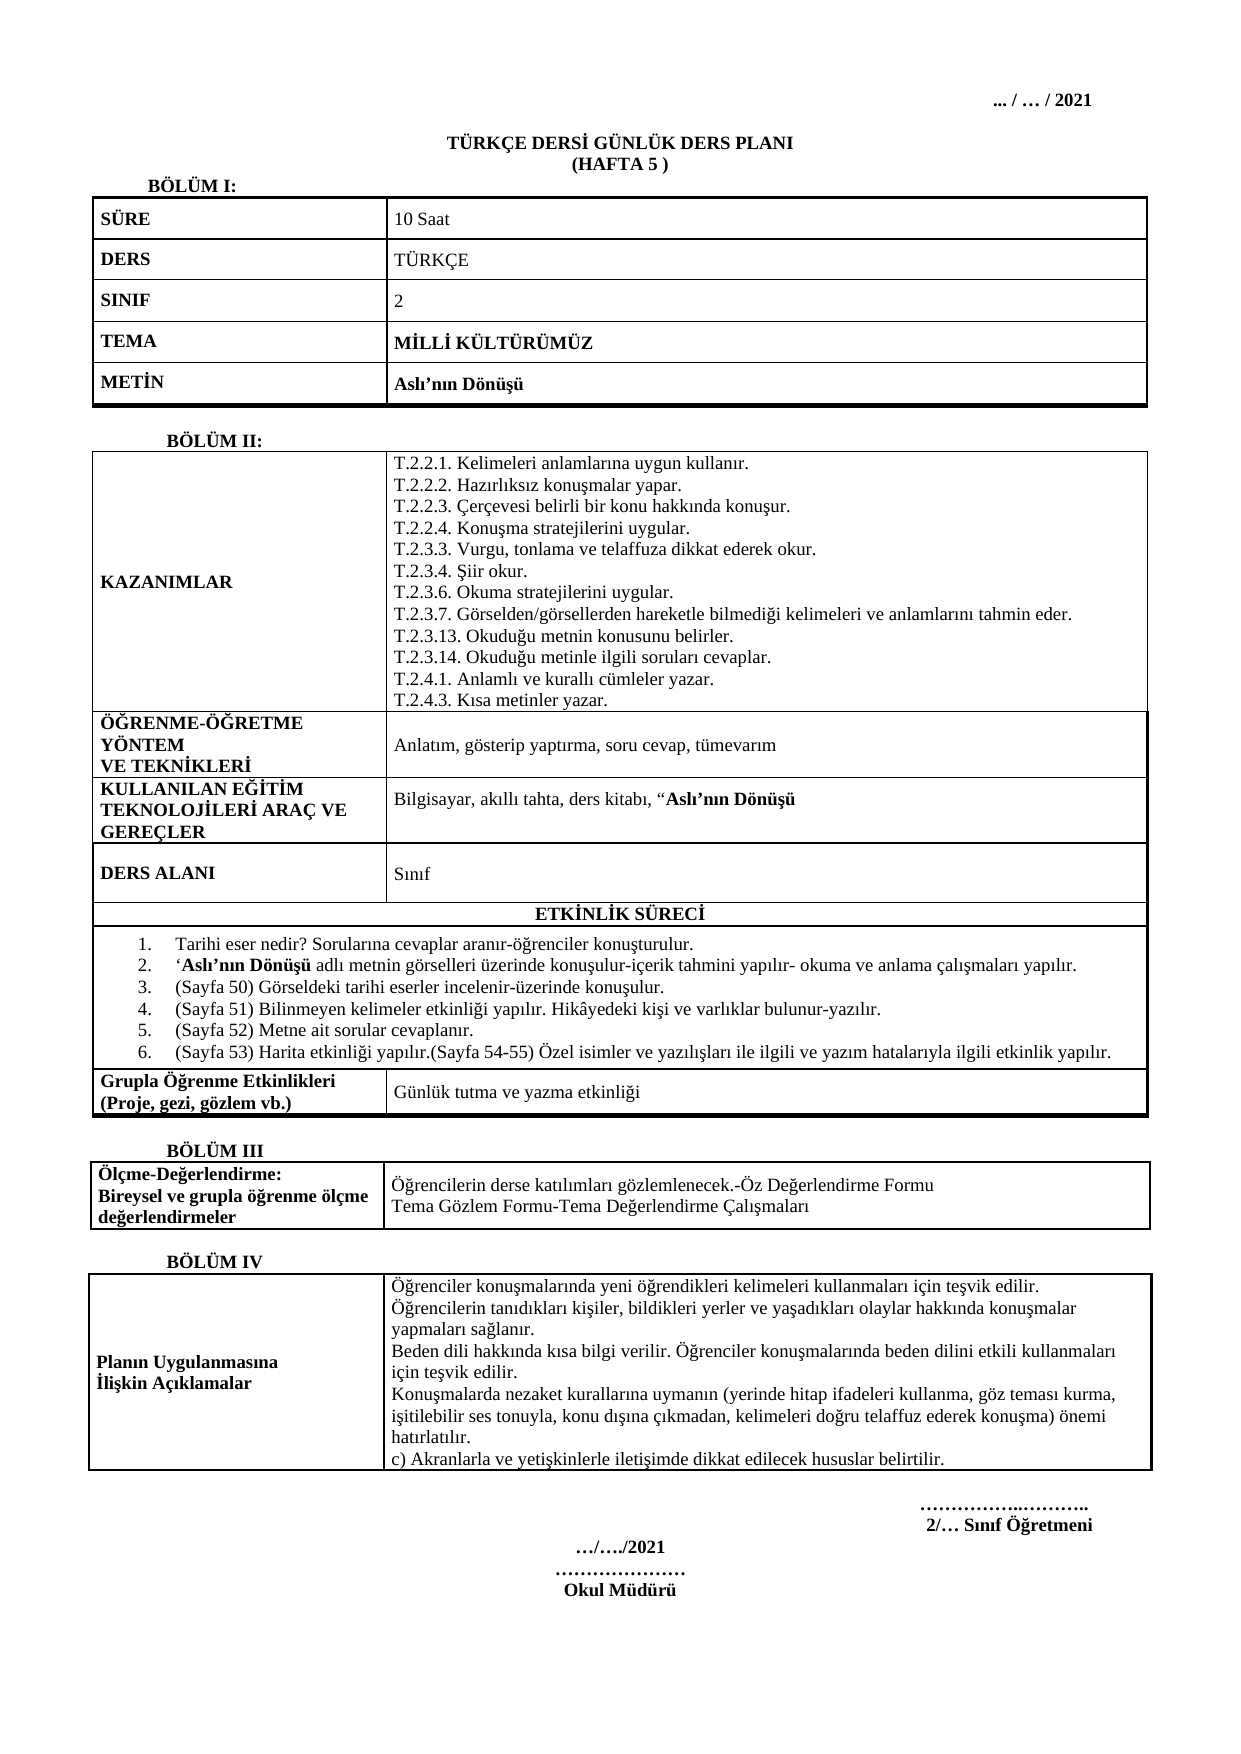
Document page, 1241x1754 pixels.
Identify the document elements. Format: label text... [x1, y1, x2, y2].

table_cell METİN [94, 363, 386, 403]
table_header Ölçme-Değerlendirme: Bireysel ve grupla öğrenme ölçme değerlendirmeler [92, 1163, 383, 1228]
text Okul Müdürü [148, 1579, 1092, 1601]
text ……………..……….. [148, 1493, 1092, 1514]
table_cell DERS ALANI [94, 844, 386, 902]
table_cell Günlük tutma ve yazma etkinliği [387, 1070, 1146, 1113]
subtitle BÖLÜM III [148, 1139, 1092, 1161]
table_cell TÜRKÇE [388, 240, 1146, 279]
table_cell Bilgisayar, akıllı tahta, ders kitabı, “Aslı’nın Dönüşü [387, 778, 1146, 842]
table_cell Aslı’nın Dönüşü [388, 363, 1146, 403]
text BÖLÜM II: [148, 429, 1092, 451]
table_cell Grupla Öğrenme Etkinlikleri (Proje, gezi, gözlem vb.) [94, 1070, 386, 1113]
subtitle BÖLÜM IV [148, 1251, 1092, 1273]
table_cell ETKİNLİK SÜRECİ [94, 903, 1146, 925]
table_header SÜRE [94, 199, 386, 238]
table_header KAZANIMLAR [93, 452, 386, 711]
text TÜRKÇE DERSİ GÜNLÜK DERS PLANI [148, 132, 1092, 153]
table_header 10 Saat [388, 199, 1146, 238]
text ... / … / 2021 [148, 89, 1092, 110]
table_cell 2 [388, 280, 1146, 321]
text ………………… [148, 1557, 1092, 1579]
table_cell Sınıf [387, 844, 1146, 902]
table_header Planın Uygulanmasına İlişkin Açıklamalar [90, 1275, 383, 1469]
table_cell DERS [94, 240, 386, 279]
table_cell SINIF [94, 280, 386, 321]
table_cell Anlatım, gösterip yaptırma, soru cevap, tümevarım [387, 712, 1146, 777]
table_cell TEMA [94, 322, 386, 362]
text 2/… Sınıf Öğretmeni [148, 1514, 1092, 1536]
table_cell KULLANILAN EĞİTİM TEKNOLOJİLERİ ARAÇ VE GEREÇLER [93, 778, 386, 842]
text BÖLÜM I: [148, 175, 1092, 196]
table_header Öğrencilerin derse katılımları gözlemlenecek.-Öz Değerlendirme Formu Tema Gözlem Formu-Tema Değerlendirme Çalışmaları [385, 1163, 1149, 1228]
table_header Öğrenciler konuşmalarında yeni öğrendikleri kelimeleri kullanmaları için teşvik edilir. Öğrencilerin tanıdıkları kişiler, bildikleri yerler ve yaşadıkları olaylar hakkında konuşmalar yapmaları sağlanır. Beden dili hakkında kısa bilgi verilir. Öğrenciler konuşmalarında beden dilini etkili kullanmaları için teşvik edilir. Konuşmalarda nezaket kurallarına uymanın (yerinde hitap ifadeleri kullanma, göz teması kurma, işitilebilir ses tonuyla, konu dışına çıkmadan, kelimeleri doğru telaffuz ederek konuşma) önemi hatırlatılır. c) Akranlarla ve yetişkinlerle iletişimde dikkat edilecek hususlar belirtilir. [385, 1275, 1150, 1469]
text (HAFTA 5 ) [148, 153, 1092, 175]
table_header T.2.2.1. Kelimeleri anlamlarına uygun kullanır. T.2.2.2. Hazırlıksız konuşmalar yapar. T.2.2.3. Çerçevesi belirli bir konu hakkında konuşur. T.2.2.4. Konuşma stratejilerini uygular. T.2.3.3. Vurgu, tonlama ve telaffuza dikkat ederek okur. T.2.3.4. Şiir okur. T.2.3.6. Okuma stratejilerini uygular. T.2.3.7. Görselden/görsellerden hareketle bilmediği kelimeleri ve anlamlarını tahmin eder. T.2.3.13. Okuduğu metnin konusunu belirler. T.2.3.14. Okuduğu metinle ilgili soruları cevaplar. T.2.4.1. Anlamlı ve kurallı cümleler yazar. T.2.4.3. Kısa metinler yazar. [387, 452, 1147, 711]
text …/…./2021 [148, 1536, 1092, 1557]
table_cell MİLLİ KÜLTÜRÜMÜZ [388, 322, 1146, 362]
table_cell ÖĞRENME-ÖĞRETME YÖNTEM VE TEKNİKLERİ [93, 712, 386, 777]
table_cell Tarihi eser nedir? Sorularına cevaplar aranır-öğrenciler konuşturulur. ‘Aslı’nın Dönüşü adlı metnin görselleri üzerinde konuşulur-içerik tahmini yapılır- okuma ve anlama çalışmaları yapılır. (Sayfa 50) Görseldeki tarihi eserler incelenir-üzerinde konuşulur. (Sayfa 51) Bilinmeyen kelimeler etkinliği yapılır. Hikâyedeki kişi ve varlıklar bulunur-yazılır. (Sayfa 52) Metne ait sorular cevaplanır. (Sayfa 53) Harita etkinliği yapılır.(Sayfa 54-55) Özel isimler ve yazılışları ile ilgili ve yazım hatalarıyla ilgili etkinlik yapılır. [94, 927, 1146, 1068]
